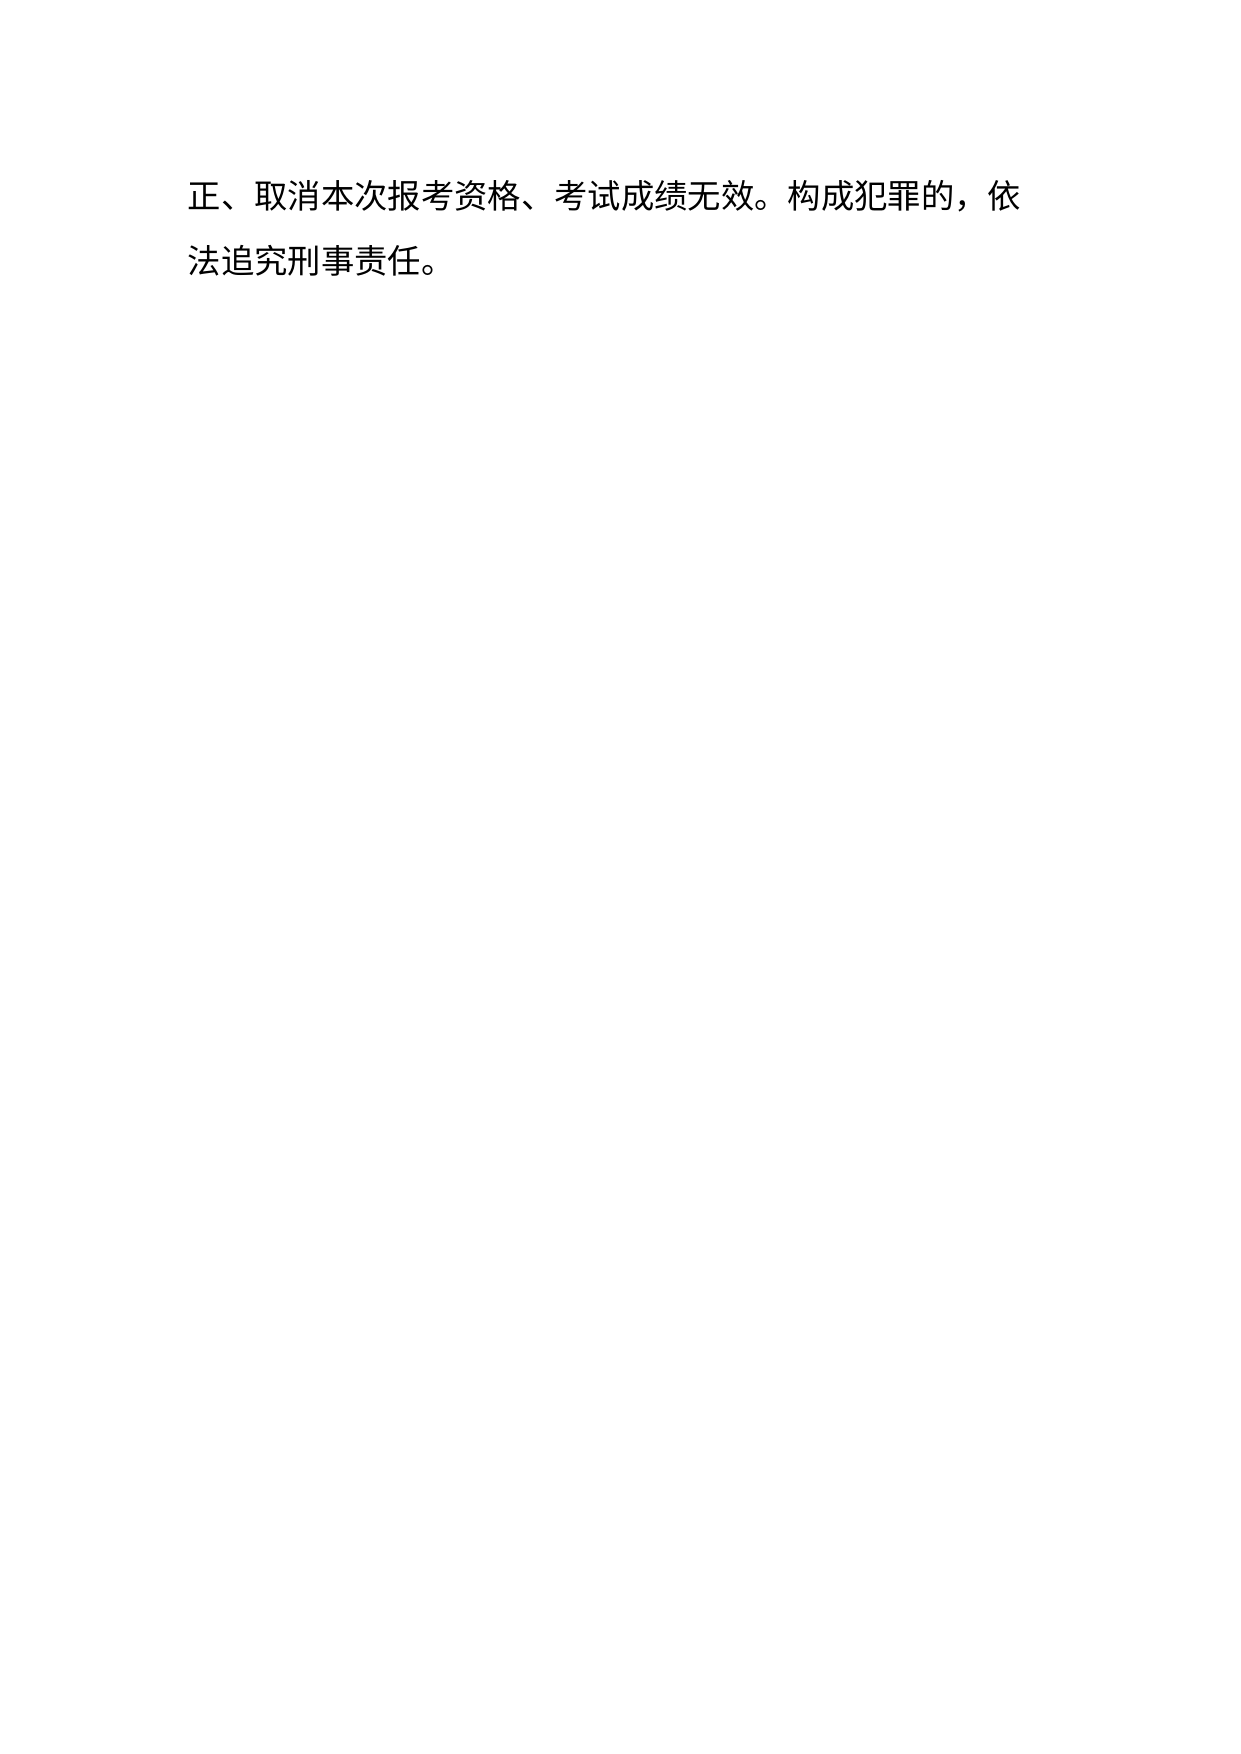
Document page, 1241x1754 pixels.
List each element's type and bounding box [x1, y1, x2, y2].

text [187, 162, 1053, 292]
